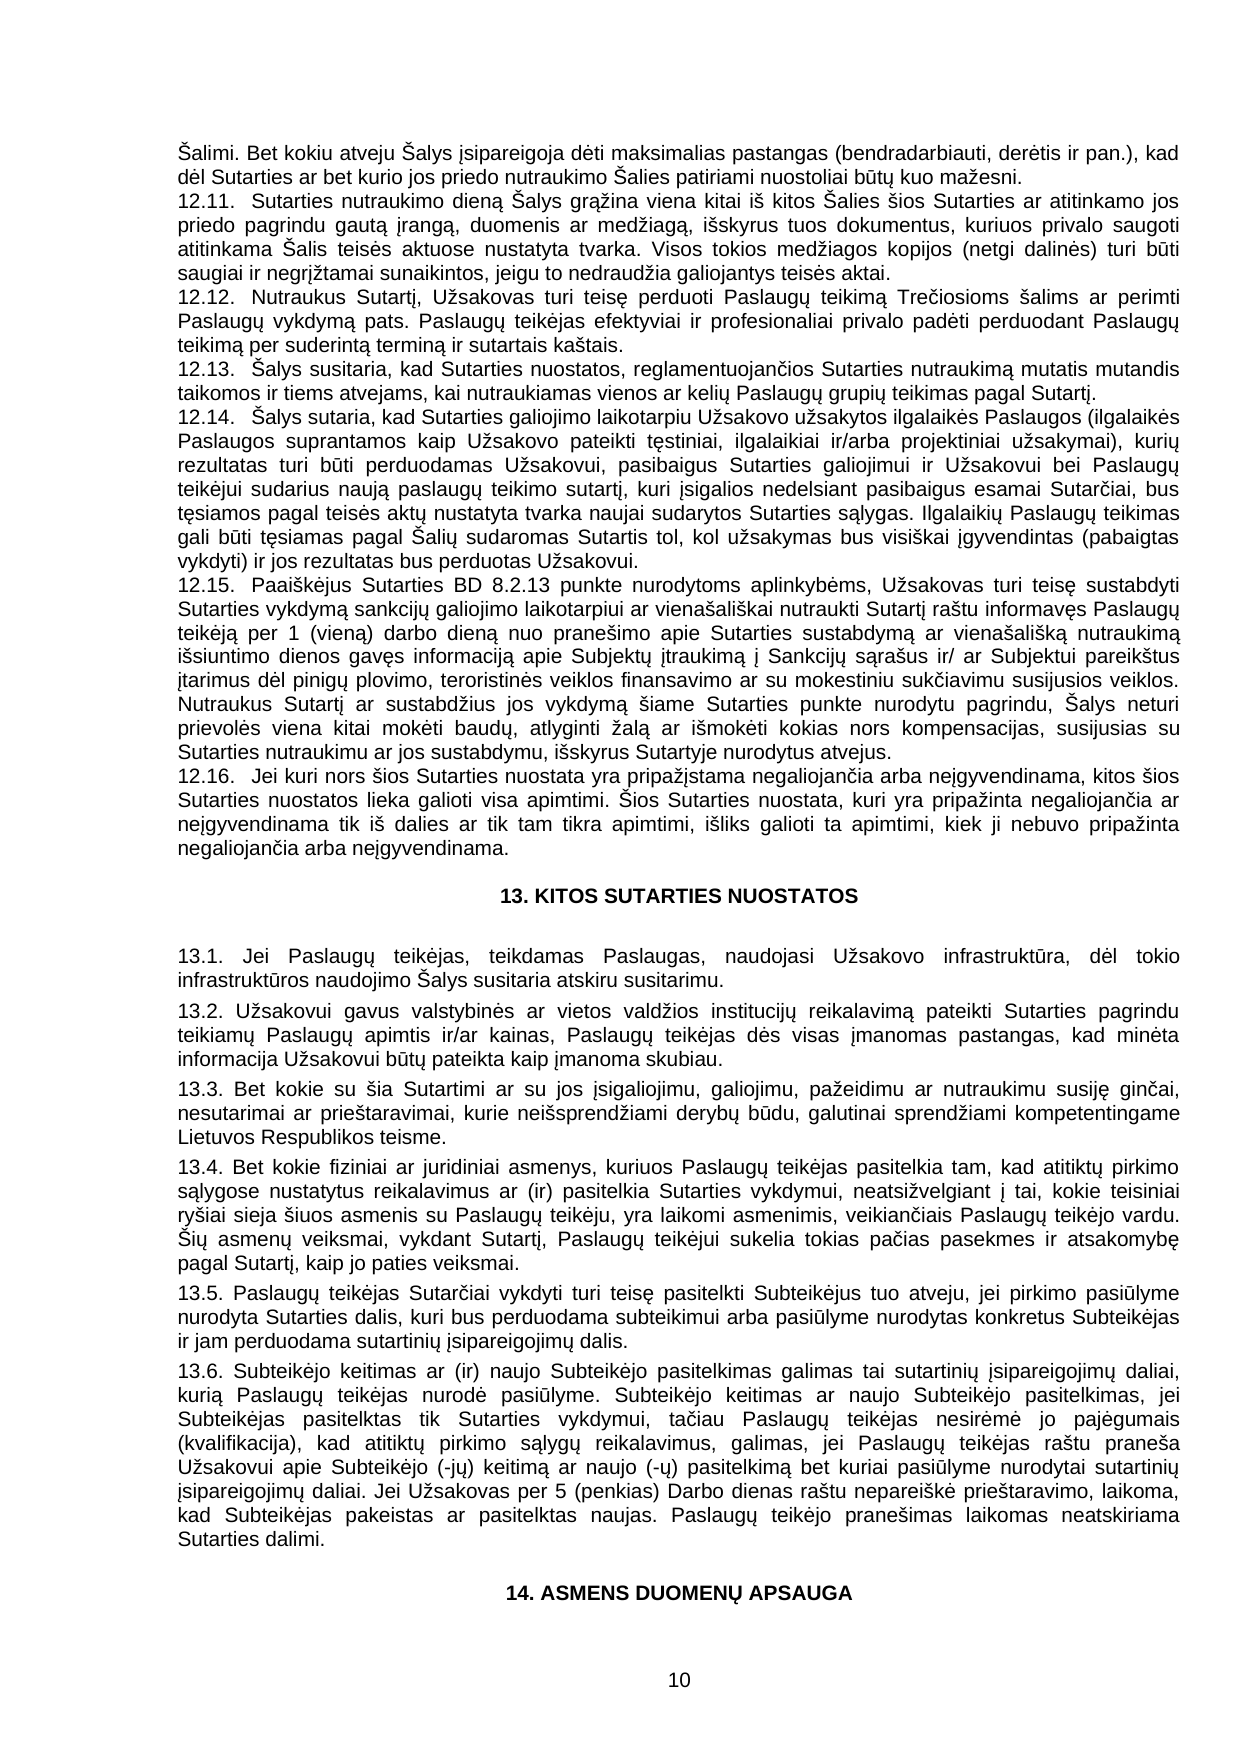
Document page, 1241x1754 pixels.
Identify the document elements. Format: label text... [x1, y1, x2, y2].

list Sutarties nutraukimo dieną Šalys grąžina viena kitai iš kitos Šalies šios Sutarties ar atitinkamo jos priedo pagrindu gautą įrangą, duomenis ar medžiagą, išskyrus tuos dokumentus, kuriuos privalo saugoti atitinkama Šalis teisės aktuose nustatyta tvarka. Visos tokios medžiagos kopijos (netgi dalinės) turi būti saugiai ir negrįžtamai sunaikintos, jeigu to nedraudžia galiojantys teisės aktai. [177, 189, 1181, 285]
text 13.6. Subteikėjo keitimas ar (ir) naujo Subteikėjo pasitelkimas galimas tai sutartinių įsipareigojimų daliai, kurią Paslaugų teikėjas nurodė pasiūlyme. Subteikėjo keitimas ar naujo Subteikėjo pasitelkimas, jei Subteikėjas pasitelktas tik Sutarties vykdymui, tačiau Paslaugų teikėjas nesirėmė jo pajėgumais (kvalifikacija), kad atitiktų pirkimo sąlygų reikalavimus, galimas, jei Paslaugų teikėjas raštu praneša Užsakovui apie Subteikėjo (-jų) keitimą ar naujo (-ų) pasitelkimą bet kuriai pasiūlyme nurodytai sutartinių įsipareigojimų daliai. Jei Užsakovas per 5 (penkias) Darbo dienas raštu nepareiškė prieštaravimo, laikoma, kad Subteikėjas pakeistas ar pasitelktas naujas. Paslaugų teikėjo pranešimas laikomas neatskiriama Sutarties dalimi. [177, 1359, 1181, 1551]
list Paaiškėjus Sutarties BD 8.2.13 punkte nurodytoms aplinkybėms, Užsakovas turi teisę sustabdyti Sutarties vykdymą sankcijų galiojimo laikotarpiui ar vienašališkai nutraukti Sutartį raštu informavęs Paslaugų teikėją per 1 (vieną) darbo dieną nuo pranešimo apie Sutarties sustabdymą ar vienašališką nutraukimą išsiuntimo dienos gavęs informaciją apie Subjektų įtraukimą į Sankcijų sąrašus ir/ ar Subjektui pareikštus įtarimus dėl pinigų plovimo, teroristinės veiklos finansavimo ar su mokestiniu sukčiavimu susijusios veiklos. Nutraukus Sutartį ar sustabdžius jos vykdymą šiame Sutarties punkte nurodytu pagrindu, Šalys neturi prievolės viena kitai mokėti baudų, atlyginti žalą ar išmokėti kokias nors kompensacijas, susijusias su Sutarties nutraukimu ar jos sustabdymu, išskyrus Sutartyje nurodytus atvejus. [177, 572, 1181, 764]
list Šalys sutaria, kad Sutarties galiojimo laikotarpiu Užsakovo užsakytos ilgalaikės Paslaugos (ilgalaikės Paslaugos suprantamos kaip Užsakovo pateikti tęstiniai, ilgalaikiai ir/arba projektiniai užsakymai), kurių rezultatas turi būti perduodamas Užsakovui, pasibaigus Sutarties galiojimui ir Užsakovui bei Paslaugų teikėjui sudarius naują paslaugų teikimo sutartį, kuri įsigalios nedelsiant pasibaigus esamai Sutarčiai, bus tęsiamos pagal teisės aktų nustatyta tvarka naujai sudarytos Sutarties sąlygas. Ilgalaikių Paslaugų teikimas gali būti tęsiamas pagal Šalių sudaromas Sutartis tol, kol užsakymas bus visiškai įgyvendintas (pabaigtas vykdyti) ir jos rezultatas bus perduotas Užsakovui. [177, 405, 1181, 572]
text 13.4. Bet kokie fiziniai ar juridiniai asmenys, kuriuos Paslaugų teikėjas pasitelkia tam, kad atitiktų pirkimo sąlygose nustatytus reikalavimus ar (ir) pasitelkia Sutarties vykdymui, neatsižvelgiant į tai, kokie teisiniai ryšiai sieja šiuos asmenis su Paslaugų teikėju, yra laikomi asmenimis, veikiančiais Paslaugų teikėjo vardu. Šių asmenų veiksmai, vykdant Sutartį, Paslaugų teikėjui sukelia tokias pačias pasekmes ir atsakomybę pagal Sutartį, kaip jo paties veiksmai. [177, 1155, 1181, 1274]
text 13. KITOS SUTARTIES NUOSTATOS [177, 884, 1181, 908]
list Nutraukus Sutartį, Užsakovas turi teisę perduoti Paslaugų teikimą Trečiosioms šalims ar perimti Paslaugų vykdymą pats. Paslaugų teikėjas efektyviai ir profesionaliai privalo padėti perduodant Paslaugų teikimą per suderintą terminą ir sutartais kaštais. [177, 285, 1181, 357]
text 13.2. Užsakovui gavus valstybinės ar vietos valdžios institucijų reikalavimą pateikti Sutarties pagrindu teikiamų Paslaugų apimtis ir/ar kainas, Paslaugų teikėjas dės visas įmanomas pastangas, kad minėta informacija Užsakovui būtų pateikta kaip įmanoma skubiau. [177, 998, 1181, 1070]
text 14. ASMENS DUOMENŲ APSAUGA [177, 1581, 1181, 1605]
text 13.3. Bet kokie su šia Sutartimi ar su jos įsigaliojimu, galiojimu, pažeidimu ar nutraukimu susiję ginčai, nesutarimai ar prieštaravimai, kurie neišsprendžiami derybų būdu, galutinai sprendžiami kompetentingame Lietuvos Respublikos teisme. [177, 1077, 1181, 1148]
list Jei kuri nors šios Sutarties nuostata yra pripažįstama negaliojančia arba neįgyvendinama, kitos šios Sutarties nuostatos lieka galioti visa apimtimi. Šios Sutarties nuostata, kuri yra pripažinta negaliojančia ar neįgyvendinama tik iš dalies ar tik tam tikra apimtimi, išliks galioti ta apimtimi, kiek ji nebuvo pripažinta negaliojančia arba neįgyvendinama. [177, 764, 1181, 860]
text 13.5. Paslaugų teikėjas Sutarčiai vykdyti turi teisę pasitelkti Subteikėjus tuo atveju, jei pirkimo pasiūlyme nurodyta Sutarties dalis, kuri bus perduodama subteikimui arba pasiūlyme nurodytas konkretus Subteikėjas ir jam perduodama sutartinių įsipareigojimų dalis. [177, 1281, 1181, 1353]
text 13.1. Jei Paslaugų teikėjas, teikdamas Paslaugas, naudojasi Užsakovo infrastruktūra, dėl tokio infrastruktūros naudojimo Šalys susitaria atskiru susitarimu. [177, 944, 1181, 992]
list Šalys susitaria, kad Sutarties nuostatos, reglamentuojančios Sutarties nutraukimą mutatis mutandis taikomos ir tiems atvejams, kai nutraukiamas vienos ar kelių Paslaugų grupių teikimas pagal Sutartį. [177, 357, 1181, 405]
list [177, 141, 1181, 189]
